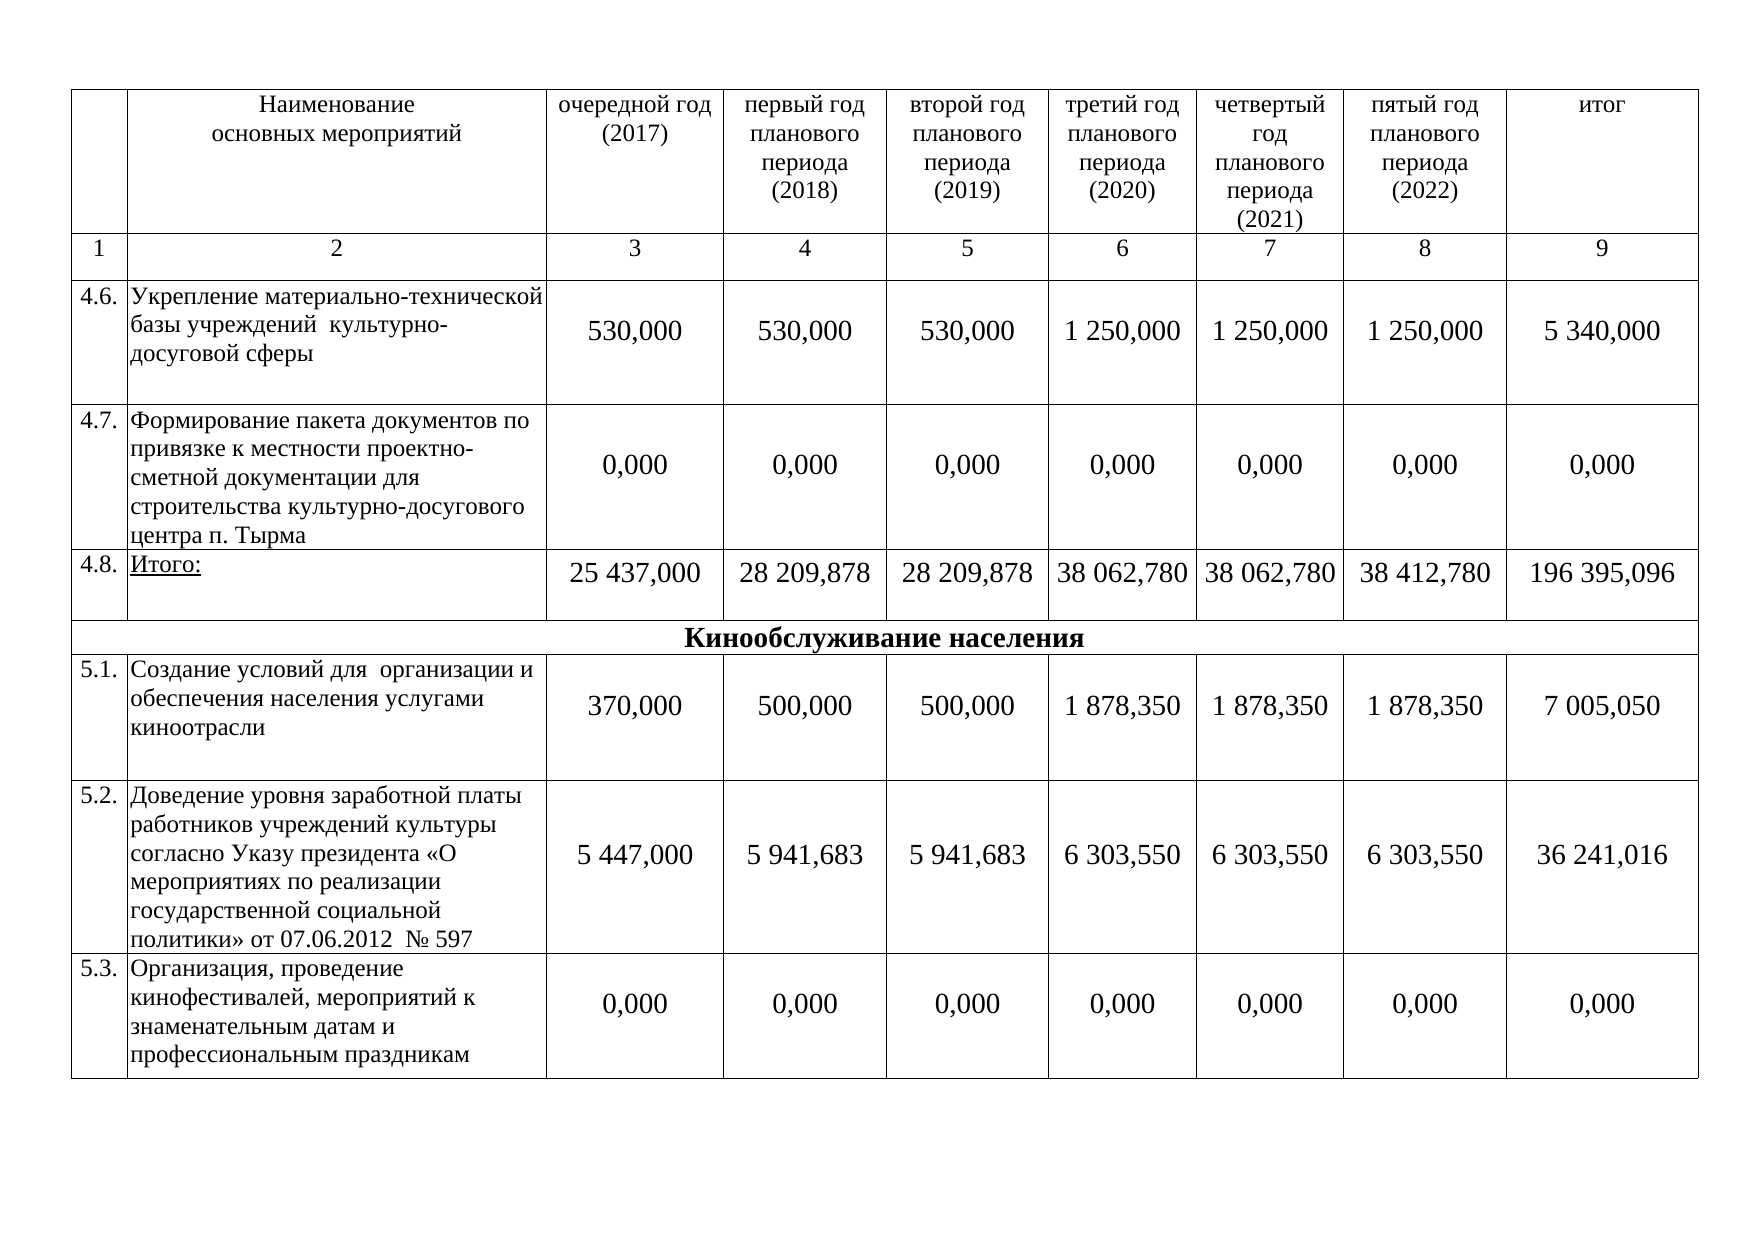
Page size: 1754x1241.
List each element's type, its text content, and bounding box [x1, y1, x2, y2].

table_cell Наименование основных мероприятий [128, 90, 546, 233]
table_cell 38 062,780 [1197, 550, 1343, 620]
table_cell 500,000 [887, 655, 1048, 780]
table_cell 28 209,878 [724, 550, 886, 620]
table_cell 0,000 [724, 405, 886, 548]
table_cell 6 [1049, 234, 1196, 280]
table_cell 38 062,780 [1049, 550, 1196, 620]
table_cell 6 303,550 [1197, 781, 1343, 953]
table_cell 1 250,000 [1049, 281, 1196, 404]
table_cell 5.1. [72, 655, 127, 780]
table_cell второй год планового периода (2019) [887, 90, 1048, 233]
table_cell [72, 90, 127, 233]
table_cell 1 878,350 [1049, 655, 1196, 780]
table_cell 5 340,000 [1507, 281, 1698, 404]
table_cell 7 [1197, 234, 1343, 280]
table_cell 1 878,350 [1197, 655, 1343, 780]
table_cell Доведение уровня заработной платы работников учреждений культуры согласно Указу президента «О мероприятиях по реализации государственной социальной политики» от 07.06.2012 № 597 [128, 781, 546, 953]
table_cell третий год планового периода (2020) [1049, 90, 1196, 233]
table_cell 0,000 [1049, 405, 1196, 548]
table_cell 6 303,550 [1049, 781, 1196, 953]
table_cell 0,000 [1049, 954, 1196, 1078]
table_cell 0,000 [1507, 954, 1698, 1078]
table_cell 0,000 [887, 954, 1048, 1078]
table_cell 0,000 [547, 954, 723, 1078]
table_cell 5.2. [72, 781, 127, 953]
table_cell 7 005,050 [1507, 655, 1698, 780]
table_cell Формирование пакета документов по привязке к местности проектно-сметной документации для строительства культурно-досугового центра п. Тырма [128, 405, 546, 548]
table_cell 196 395,096 [1507, 550, 1698, 620]
table_cell 5.3. [72, 954, 127, 1078]
table_cell Кинообслуживание населения [72, 621, 1698, 654]
table_cell 38 412,780 [1344, 550, 1506, 620]
table_cell 530,000 [724, 281, 886, 404]
table_cell 0,000 [1344, 954, 1506, 1078]
table_cell 6 303,550 [1344, 781, 1506, 953]
table_cell 36 241,016 [1507, 781, 1698, 953]
table_cell 1 [72, 234, 127, 280]
table_cell 2 [128, 234, 546, 280]
table_cell 0,000 [1507, 405, 1698, 548]
table_cell первый год планового периода (2018) [724, 90, 886, 233]
table_cell Создание условий для организации и обеспечения населения услугами киноотрасли [128, 655, 546, 780]
table_cell 1 250,000 [1197, 281, 1343, 404]
table_cell 3 [547, 234, 723, 280]
table_cell 5 447,000 [547, 781, 723, 953]
table_cell четвертый год планового периода (2021) [1197, 90, 1343, 233]
table_cell 4.8. [72, 550, 127, 620]
table_cell 0,000 [1197, 405, 1343, 548]
table_cell 1 878,350 [1344, 655, 1506, 780]
table_cell 0,000 [547, 405, 723, 548]
table_cell 5 941,683 [724, 781, 886, 953]
table_cell Организация, проведение кинофестивалей, мероприятий к знаменательным датам и профессиональным праздникам [128, 954, 546, 1078]
table_cell очередной год (2017) [547, 90, 723, 233]
table_cell 0,000 [1344, 405, 1506, 548]
table_cell 5 [887, 234, 1048, 280]
table_cell 0,000 [887, 405, 1048, 548]
table_cell 4.7. [72, 405, 127, 548]
table_cell 4.6. [72, 281, 127, 404]
table_cell 370,000 [547, 655, 723, 780]
table_cell 4 [724, 234, 886, 280]
table_cell 1 250,000 [1344, 281, 1506, 404]
table_cell 8 [1344, 234, 1506, 280]
table_cell итог [1507, 90, 1698, 233]
table_cell 530,000 [887, 281, 1048, 404]
table_cell 0,000 [724, 954, 886, 1078]
table_cell Укрепление материально-технической базы учреждений культурно-досуговой сферы [128, 281, 546, 404]
table_cell 530,000 [547, 281, 723, 404]
table_cell пятый год планового периода (2022) [1344, 90, 1506, 233]
table_cell 5 941,683 [887, 781, 1048, 953]
table_cell 9 [1507, 234, 1698, 280]
table_cell 500,000 [724, 655, 886, 780]
table_cell 25 437,000 [547, 550, 723, 620]
table_cell 28 209,878 [887, 550, 1048, 620]
table_cell Итого: [128, 550, 546, 620]
table_cell 0,000 [1197, 954, 1343, 1078]
